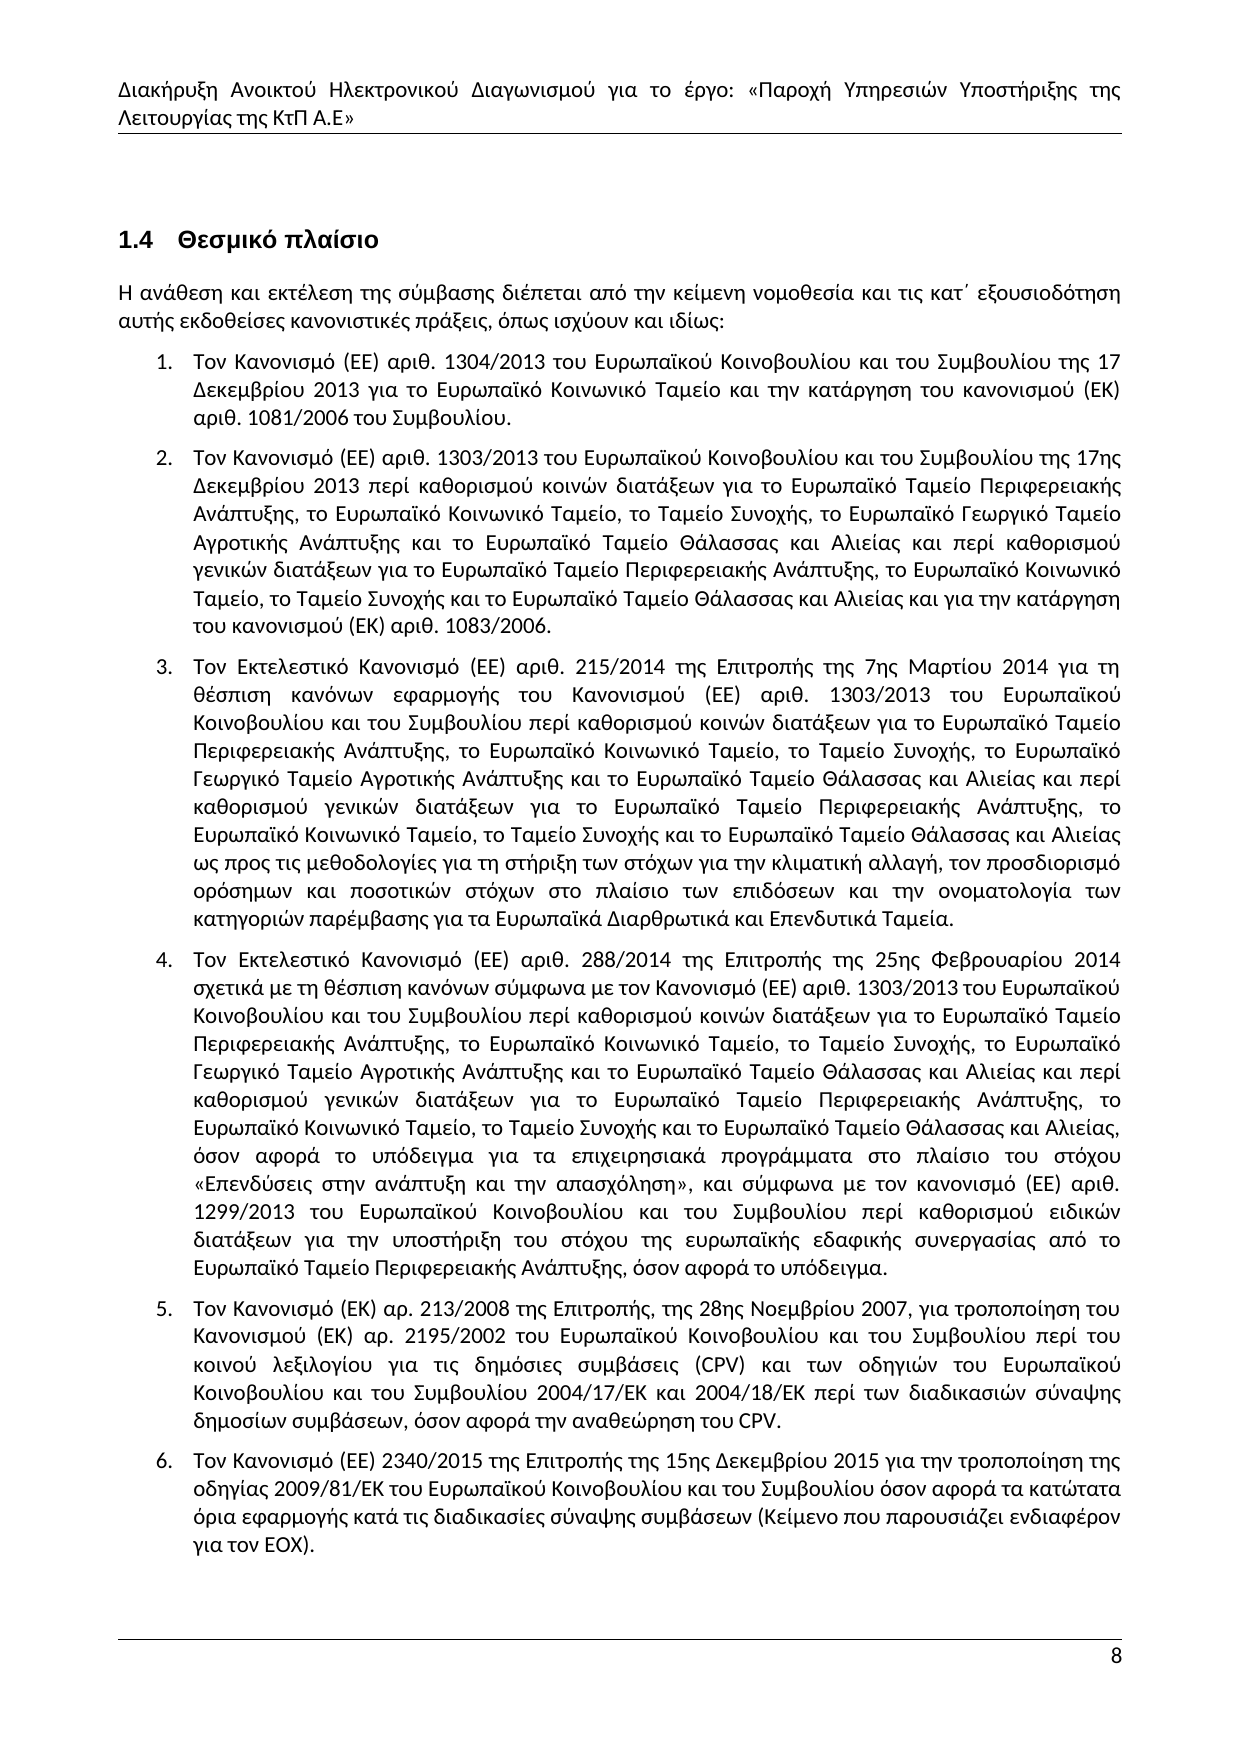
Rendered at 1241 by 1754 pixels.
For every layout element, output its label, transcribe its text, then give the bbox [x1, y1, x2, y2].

text Η ανάθεση και εκτέλεση της σύμβασης διέπεται από την κείμενη νομοθεσία και τις κατ΄ εξουσιοδότηση αυτής εκδοθείσες κανονιστικές πράξεις, όπως ισχύουν και ιδίως: [118, 278, 1122, 334]
subtitle Θεσμικό πλαίσιο [118, 225, 1122, 253]
list Τον Κανονισμό (ΕΕ) αριθ. 1304/2013 του Ευρωπαϊκού Κοινοβουλίου και του Συμβουλίου της 17 Δεκεμβρίου 2013 για το Ευρωπαϊκό Κοινωνικό Ταμείο και την κατάργηση του κανονισμού (ΕΚ) αριθ. 1081/2006 του Συμβουλίου. [156, 347, 1122, 431]
list Τον Κανονισμό (ΕΕ) αριθ. 1303/2013 του Ευρωπαϊκού Κοινοβουλίου και του Συμβουλίου της 17ης Δεκεμβρίου 2013 περί καθορισμού κοινών διατάξεων για το Ευρωπαϊκό Ταμείο Περιφερειακής Ανάπτυξης, το Ευρωπαϊκό Κοινωνικό Ταμείο, το Ταμείο Συνοχής, το Ευρωπαϊκό Γεωργικό Ταμείο Αγροτικής Ανάπτυξης και το Ευρωπαϊκό Ταμείο Θάλασσας και Αλιείας και περί καθορισμού γενικών διατάξεων για το Ευρωπαϊκό Ταμείο Περιφερειακής Ανάπτυξης, το Ευρωπαϊκό Κοινωνικό Ταμείο, το Ταμείο Συνοχής και το Ευρωπαϊκό Ταμείο Θάλασσας και Αλιείας και για την κατάργηση του κανονισμού (ΕΚ) αριθ. 1083/2006. [156, 443, 1122, 640]
list Τον Εκτελεστικό Κανονισμό (ΕΕ) αριθ. 288/2014 της Επιτροπής της 25ης Φεβρουαρίου 2014 σχετικά με τη θέσπιση κανόνων σύμφωνα με τον Κανονισμό (ΕΕ) αριθ. 1303/2013 του Ευρωπαϊκού Κοινοβουλίου και του Συμβουλίου περί καθορισμού κοινών διατάξεων για το Ευρωπαϊκό Ταμείο Περιφερειακής Ανάπτυξης, το Ευρωπαϊκό Κοινωνικό Ταμείο, το Ταμείο Συνοχής, το Ευρωπαϊκό Γεωργικό Ταμείο Αγροτικής Ανάπτυξης και το Ευρωπαϊκό Ταμείο Θάλασσας και Αλιείας και περί καθορισμού γενικών διατάξεων για το Ευρωπαϊκό Ταμείο Περιφερειακής Ανάπτυξης, το Ευρωπαϊκό Κοινωνικό Ταμείο, το Ταμείο Συνοχής και το Ευρωπαϊκό Ταμείο Θάλασσας και Αλιείας, όσον αφορά το υπόδειγμα για τα επιχειρησιακά προγράμματα στο πλαίσιο του στόχου «Επενδύσεις στην ανάπτυξη και την απασχόληση», και σύμφωνα με τον κανονισμό (ΕΕ) αριθ. 1299/2013 του Ευρωπαϊκού Κοινοβουλίου και του Συμβουλίου περί καθορισμού ειδικών διατάξεων για την υποστήριξη του στόχου της ευρωπαϊκής εδαφικής συνεργασίας από το Ευρωπαϊκό Ταμείο Περιφερειακής Ανάπτυξης, όσον αφορά το υπόδειγμα. [156, 945, 1122, 1281]
list Τον Κανονισμό (ΕΕ) 2340/2015 της Επιτροπής της 15ης Δεκεμβρίου 2015 για την τροποποίηση της οδηγίας 2009/81/ΕΚ του Ευρωπαϊκού Κοινοβουλίου και του Συμβουλίου όσον αφορά τα κατώτατα όρια εφαρμογής κατά τις διαδικασίες σύναψης συμβάσεων (Κείμενο που παρουσιάζει ενδιαφέρον για τον ΕΟΧ). [156, 1446, 1122, 1558]
list Τον Εκτελεστικό Κανονισμό (ΕΕ) αριθ. 215/2014 της Επιτροπής της 7ης Μαρτίου 2014 για τη θέσπιση κανόνων εφαρμογής του Κανονισμού (ΕΕ) αριθ. 1303/2013 του Ευρωπαϊκού Κοινοβουλίου και του Συμβουλίου περί καθορισμού κοινών διατάξεων για το Ευρωπαϊκό Ταμείο Περιφερειακής Ανάπτυξης, το Ευρωπαϊκό Κοινωνικό Ταμείο, το Ταμείο Συνοχής, το Ευρωπαϊκό Γεωργικό Ταμείο Αγροτικής Ανάπτυξης και το Ευρωπαϊκό Ταμείο Θάλασσας και Αλιείας και περί καθορισμού γενικών διατάξεων για το Ευρωπαϊκό Ταμείο Περιφερειακής Ανάπτυξης, το Ευρωπαϊκό Κοινωνικό Ταμείο, το Ταμείο Συνοχής και το Ευρωπαϊκό Ταμείο Θάλασσας και Αλιείας ως προς τις μεθοδολογίες για τη στήριξη των στόχων για την κλιματική αλλαγή, τον προσδιορισμό ορόσημων και ποσοτικών στόχων στο πλαίσιο των επιδόσεων και την ονοματολογία των κατηγοριών παρέμβασης για τα Ευρωπαϊκά Διαρθρωτικά και Επενδυτικά Ταμεία. [156, 652, 1122, 932]
list Τον Κανονισμό (ΕΚ) αρ. 213/2008 της Επιτροπής, της 28ης Νοεμβρίου 2007, για τροποποίηση του Κανονισμού (ΕΚ) αρ. 2195/2002 του Ευρωπαϊκού Κοινοβουλίου και του Συμβουλίου περί του κοινού λεξιλογίου για τις δημόσιες συμβάσεις (CPV) και των οδηγιών του Ευρωπαϊκού Κοινοβουλίου και του Συμβουλίου 2004/17/ΕΚ και 2004/18/ΕΚ περί των διαδικασιών σύναψης δημοσίων συμβάσεων, όσον αφορά την αναθεώρηση του CPV. [156, 1294, 1122, 1434]
